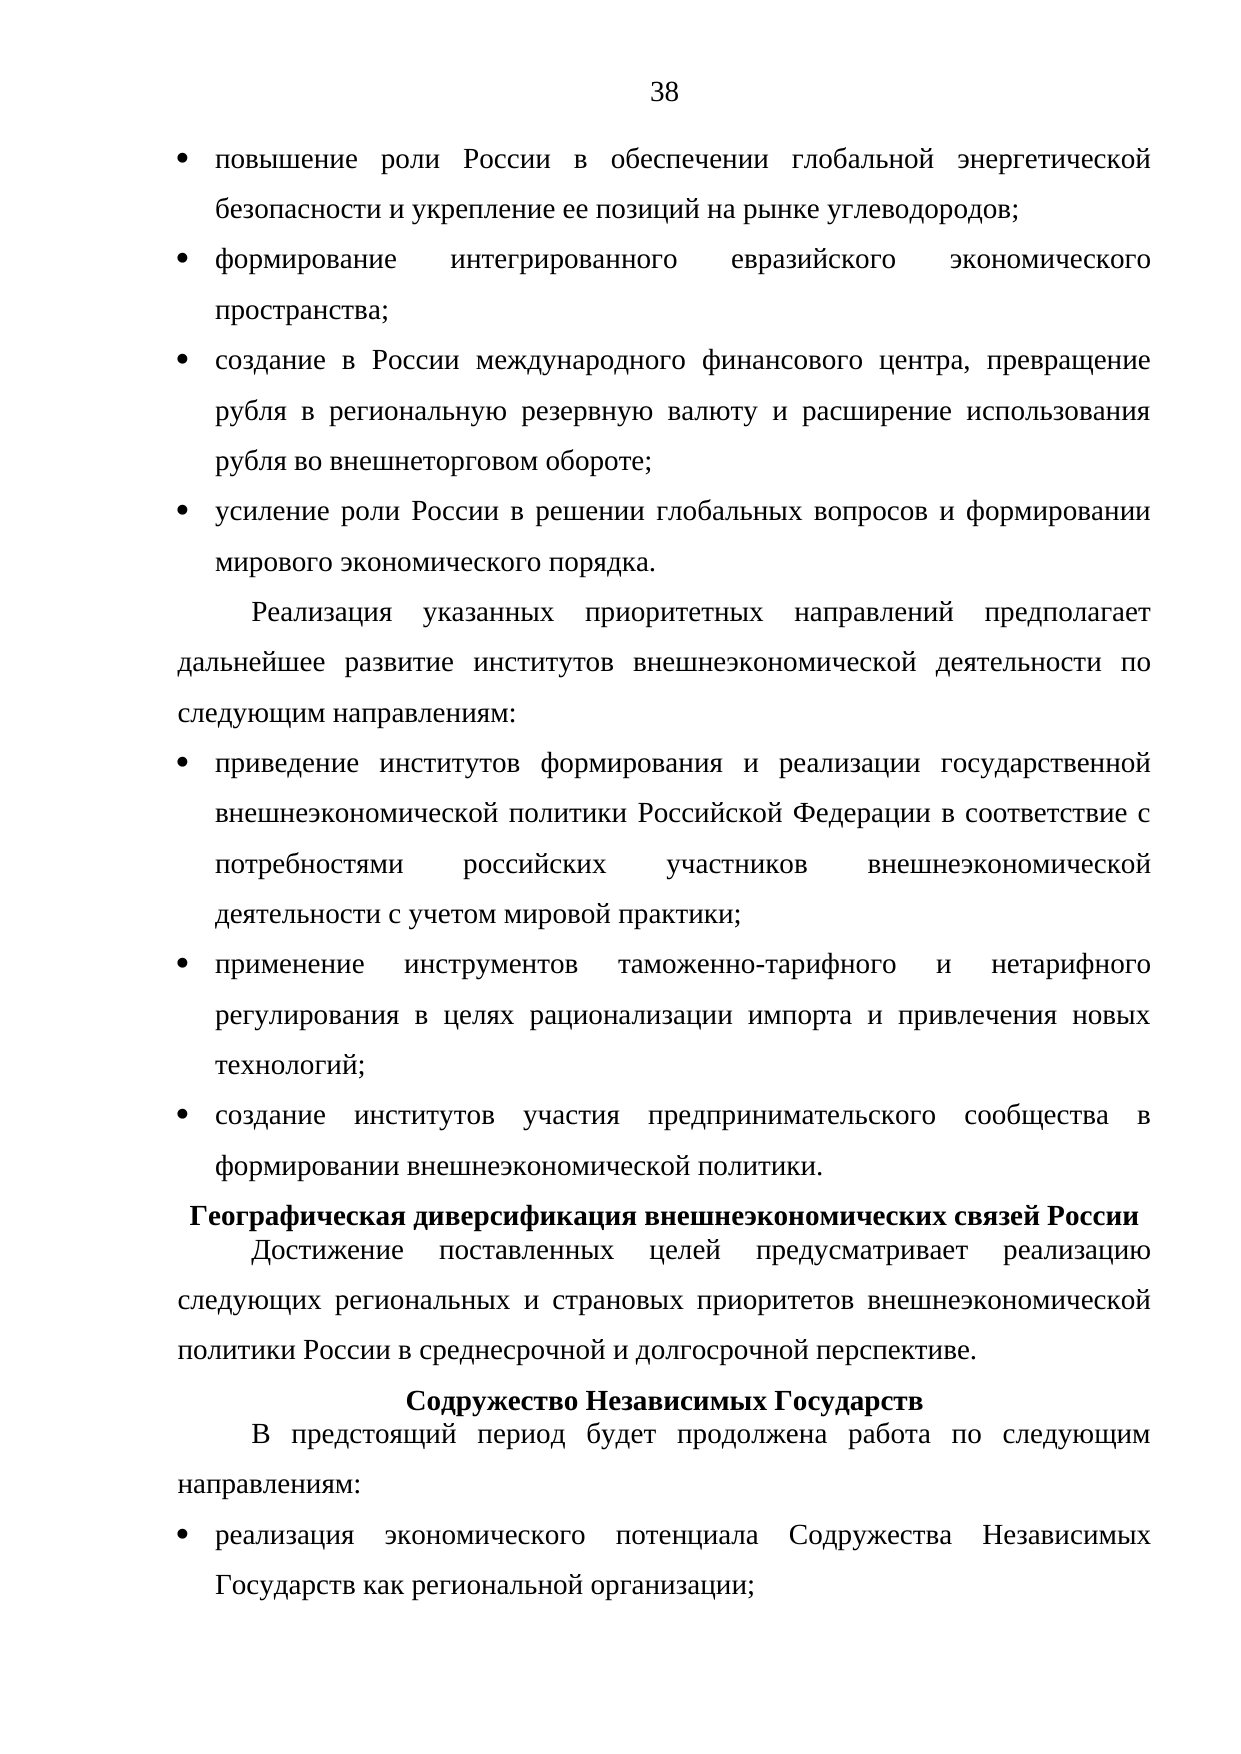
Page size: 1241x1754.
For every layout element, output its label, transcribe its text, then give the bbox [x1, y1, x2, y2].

list усиление роли России в решении глобальных вопросов и формировании мирового экономического порядка. [177, 493, 1152, 577]
text Достижение поставленных целей предусматривает реализацию следующих региональных и страновых приоритетов внешнеэкономической политики России в среднесрочной и долгосрочной перспективе. [177, 1232, 1152, 1366]
list повышение роли России в обеспечении глобальной энергетической безопасности и укрепление ее позиций на рынке углеводородов; [177, 141, 1152, 225]
text Содружество Независимых Государств [177, 1383, 1152, 1416]
text Реализация указанных приоритетных направлений предполагает дальнейшее развитие институтов внешнеэкономической деятельности по следующим направлениям: [177, 594, 1152, 728]
list применение инструментов таможенно-тарифного и нетарифного регулирования в целях рационализации импорта и привлечения новых технологий; [177, 946, 1152, 1081]
list формирование интегрированного евразийского экономического пространства; [177, 242, 1152, 326]
list создание институтов участия предпринимательского сообщества в формировании внешнеэкономической политики. [177, 1097, 1152, 1181]
list реализация экономического потенциала Содружества Независимых Государств как региональной организации; [177, 1517, 1152, 1601]
list создание в России международного финансового центра, превращение рубля в региональную резервную валюту и расширение использования рубля во внешнеторговом обороте; [177, 342, 1152, 477]
text В предстоящий период будет продолжена работа по следующим направлениям: [177, 1416, 1152, 1500]
list приведение институтов формирования и реализации государственной внешнеэкономической политики Российской Федерации в соответствие с потребностями российских участников внешнеэкономической деятельности с учетом мировой практики; [177, 745, 1152, 930]
text Географическая диверсификация внешнеэкономических связей России [177, 1198, 1152, 1232]
